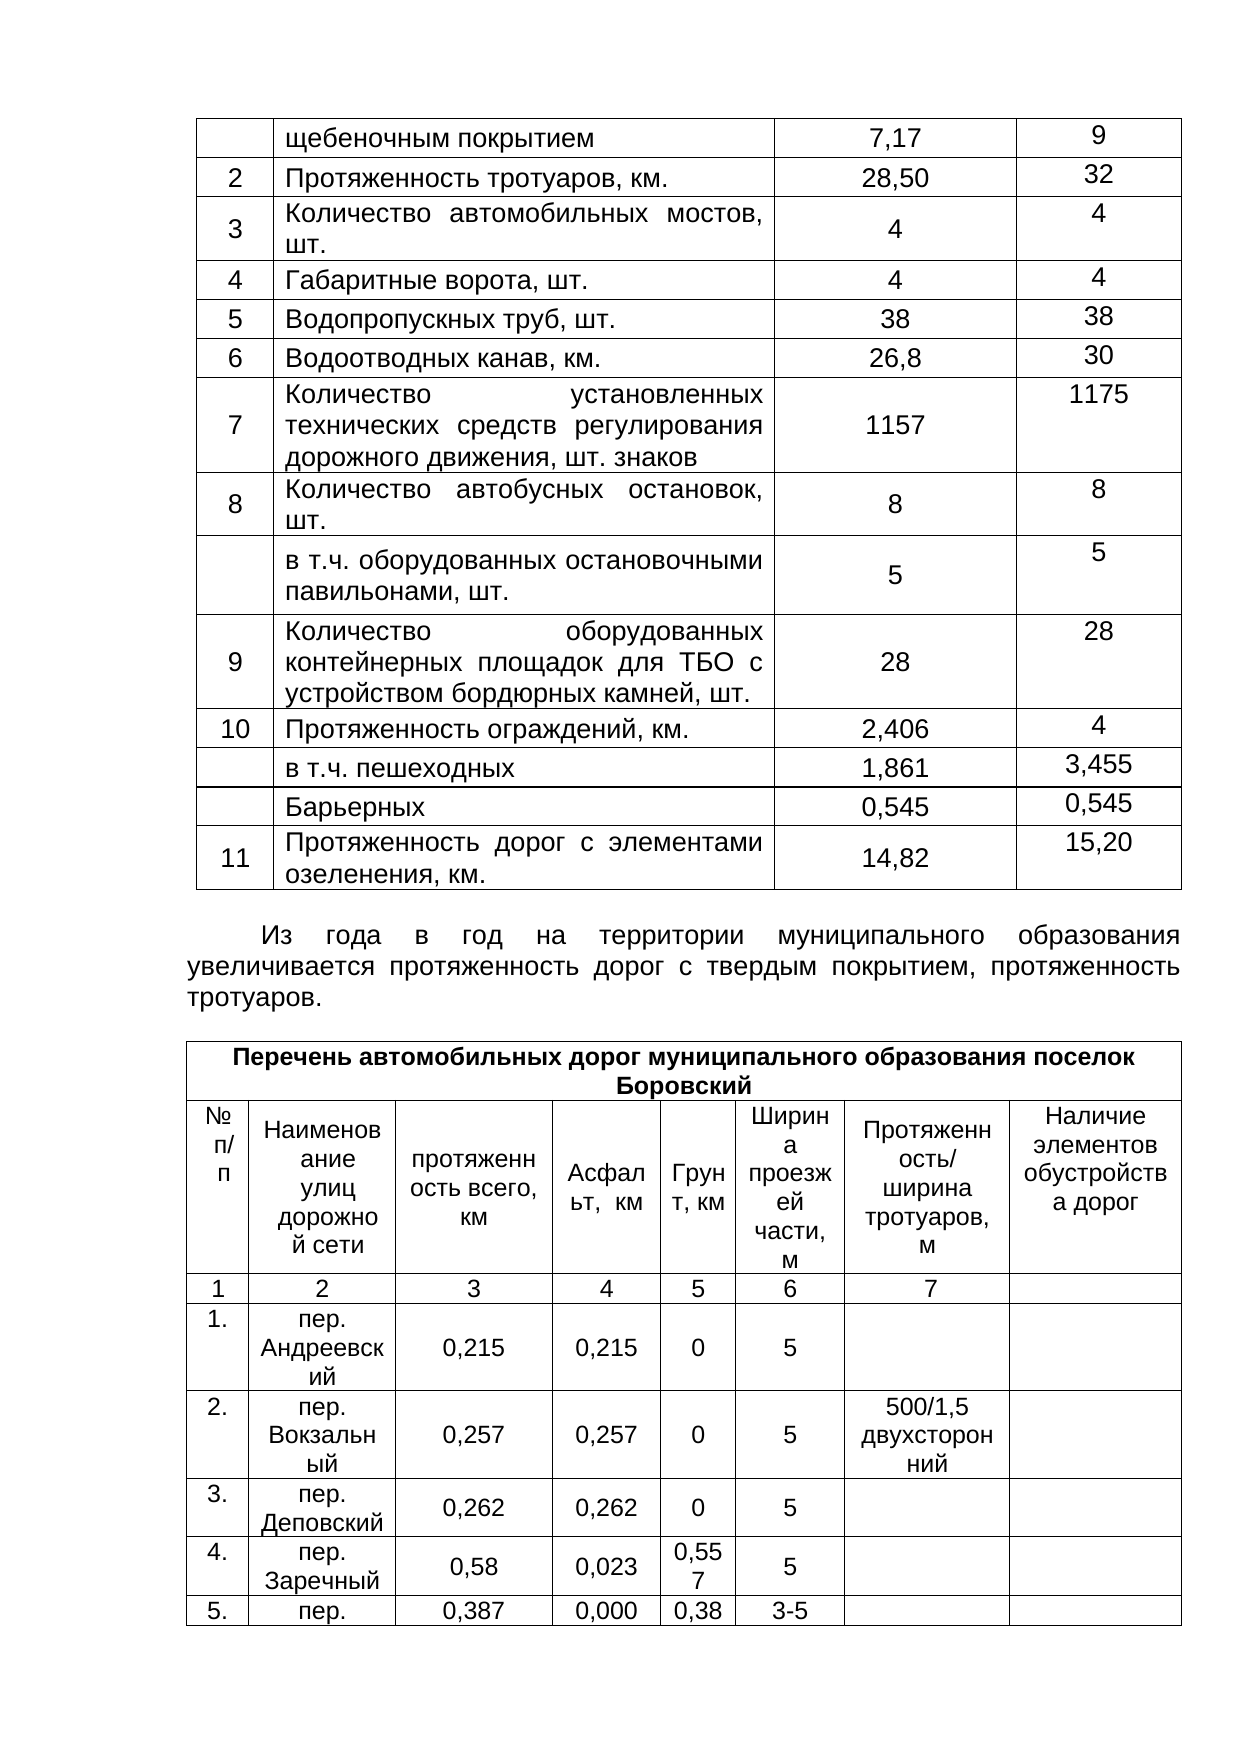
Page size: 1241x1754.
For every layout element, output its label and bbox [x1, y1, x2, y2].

table_header [176, 118, 1192, 1626]
